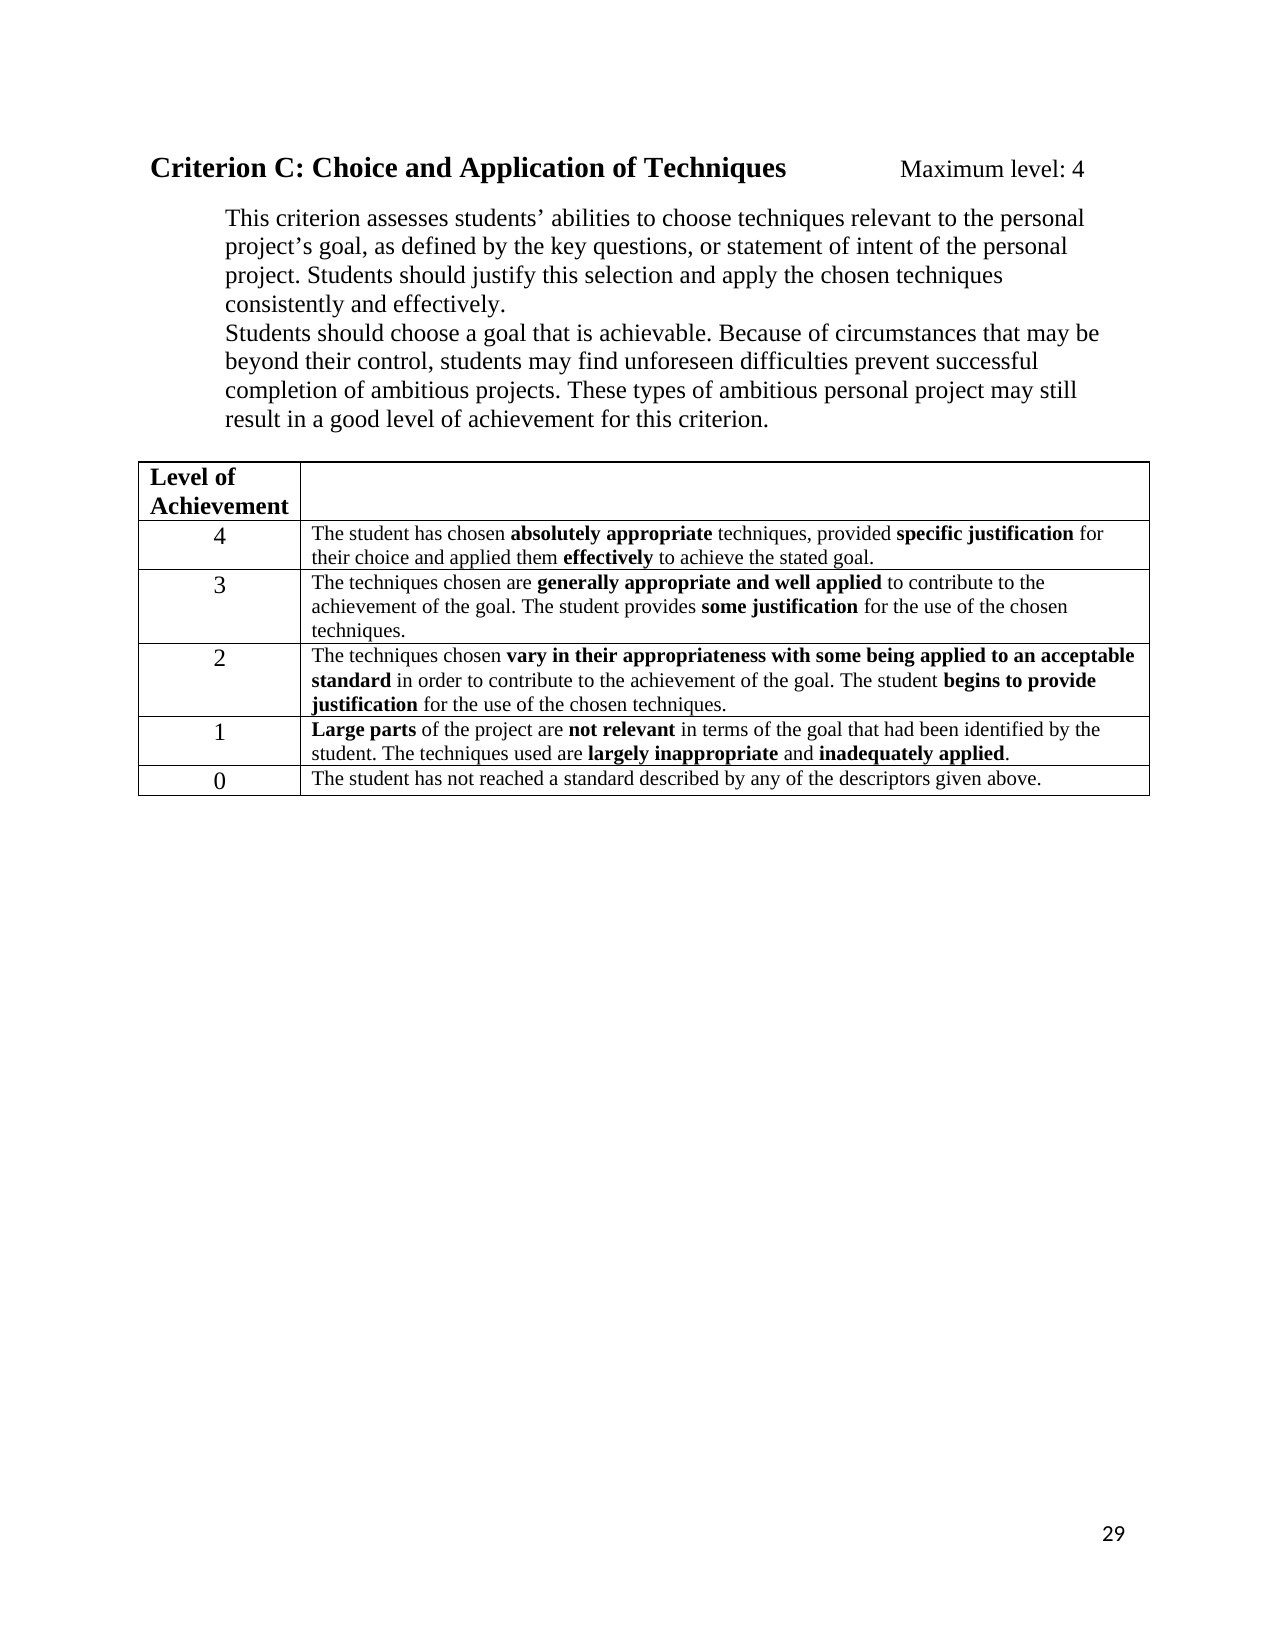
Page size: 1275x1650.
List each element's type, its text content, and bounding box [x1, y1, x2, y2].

table_header Level of Achievement [139, 463, 300, 520]
table_cell 0 [139, 766, 300, 794]
text This criterion assesses students’ abilities to choose techniques relevant to the personal project’s goal, as defined by the key questions, or statement of intent of the personal project. Students should justify this selection and apply the chosen techniques consistently and effectively. [150, 203, 1125, 318]
table_cell The techniques chosen are generally appropriate and well applied to contribute to the achievement of the goal. The student provides some justification for the use of the chosen techniques. [301, 570, 1149, 642]
text Criterion C: Choice and Application of Techniques Maximum level: 4 [150, 150, 1125, 183]
table_header [301, 463, 1149, 520]
table_cell The student has not reached a standard described by any of the descriptors given above. [301, 766, 1149, 794]
table_cell 3 [139, 570, 300, 642]
table_cell The student has chosen absolutely appropriate techniques, provided specific justification for their choice and applied them effectively to achieve the stated goal. [301, 521, 1149, 569]
table_cell The techniques chosen vary in their appropriateness with some being applied to an acceptable standard in order to contribute to the achievement of the goal. The student begins to provide justification for the use of the chosen techniques. [301, 644, 1149, 716]
table_cell 4 [139, 521, 300, 569]
table_cell 2 [139, 644, 300, 716]
text Students should choose a goal that is achievable. Because of circumstances that may be beyond their control, students may find unforeseen difficulties prevent successful completion of ambitious projects. These types of ambitious personal project may still result in a good level of achievement for this criterion. [150, 318, 1125, 433]
table_cell 1 [139, 717, 300, 765]
table_cell Large parts of the project are not relevant in terms of the goal that had been identified by the student. The techniques used are largely inappropriate and inadequately applied. [301, 717, 1149, 765]
